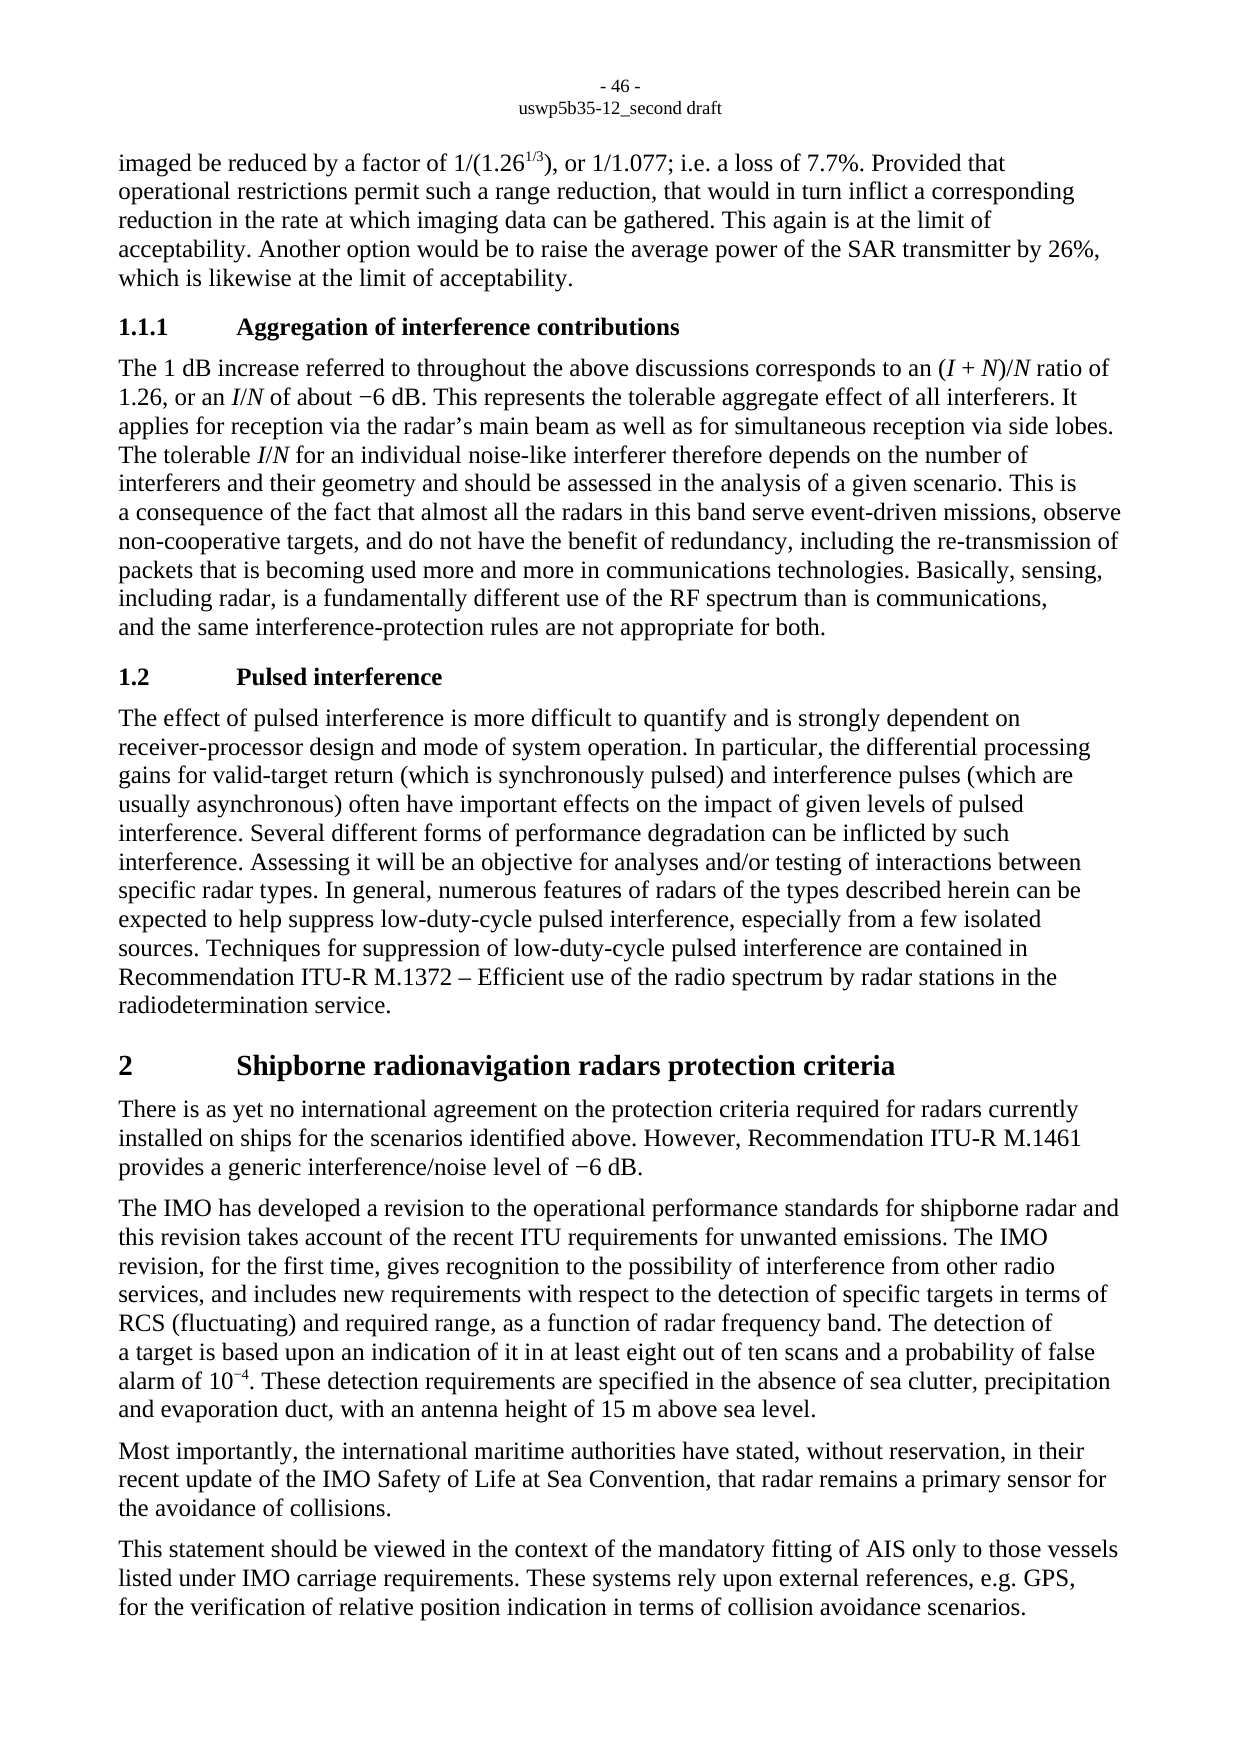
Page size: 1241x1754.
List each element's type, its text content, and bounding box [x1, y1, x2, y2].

text The 1 dB increase referred to throughout the above discussions corresponds to an (I + N)/N ratio of 1.26, or an I/N of about −6 dB. This represents the tolerable aggregate effect of all interferers. It applies for reception via the radar’s main beam as well as for simultaneous reception via side lobes. The tolerable I/N for an individual noise-like interferer therefore depends on the number of interferers and their geometry and should be assessed in the analysis of a given scenario. This is a consequence of the fact that almost all the radars in this band serve event-driven missions, observe non-cooperative targets, and do not have the benefit of redundancy, including the re-transmission of packets that is becoming used more and more in communications technologies. Basically, sensing, including radar, is a fundamentally different use of the RF spectrum than is communications, and the same interference-protection rules are not appropriate for both. [118, 353, 1122, 641]
text The effect of pulsed interference is more difficult to quantify and is strongly dependent on receiver-processor design and mode of system operation. In particular, the differential processing gains for valid-target return (which is synchronously pulsed) and interference pulses (which are usually asynchronous) often have important effects on the impact of given levels of pulsed interference. Several different forms of performance degradation can be inflicted by such interference. Assessing it will be an objective for analyses and/or testing of interactions between specific radar types. In general, numerous features of radars of the types described herein can be expected to help suppress low-duty-cycle pulsed interference, especially from a few isolated sources. Techniques for suppression of low-duty-cycle pulsed interference are contained in Recommendation ITU-R M.1372 – Efficient use of the radio spectrum by radar stations in the radiodetermination service. [118, 703, 1122, 1019]
subtitle 1.1.1 Aggregation of interference contributions [118, 312, 1122, 341]
text Most importantly, the international maritime authorities have stated, without reservation, in their recent update of the IMO Safety of Life at Sea Convention, that radar remains a primary sensor for the avoidance of collisions. [118, 1436, 1122, 1522]
text There is as yet no international agreement on the protection criteria required for radars currently installed on ships for the scenarios identified above. However, Recommendation ITU-R M.1461 provides a generic interference/noise level of −6 dB. [118, 1094, 1122, 1181]
subtitle 1.2 Pulsed interference [118, 662, 1122, 691]
text This statement should be viewed in the context of the mandatory fitting of AIS only to those vessels listed under IMO carriage requirements. These systems rely upon external references, e.g. GPS, for the verification of relative position indication in terms of collision avoidance scenarios. [118, 1534, 1122, 1621]
text The IMO has developed a revision to the operational performance standards for shipborne radar and this revision takes account of the recent ITU requirements for unwanted emissions. The IMO revision, for the first time, gives recognition to the possibility of interference from other radio services, and includes new requirements with respect to the detection of specific targets in terms of RCS (fluctuating) and required range, as a function of radar frequency band. The detection of a target is based upon an indication of it in at least eight out of ten scans and a probability of false alarm of 10−4. These detection requirements are specified in the absence of sea clutter, precipitation and evaporation duct, with an antenna height of 15 m above sea level. [118, 1193, 1122, 1423]
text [118, 148, 1122, 291]
subtitle 2 Shipborne radionavigation radars protection criteria [118, 1048, 1122, 1082]
